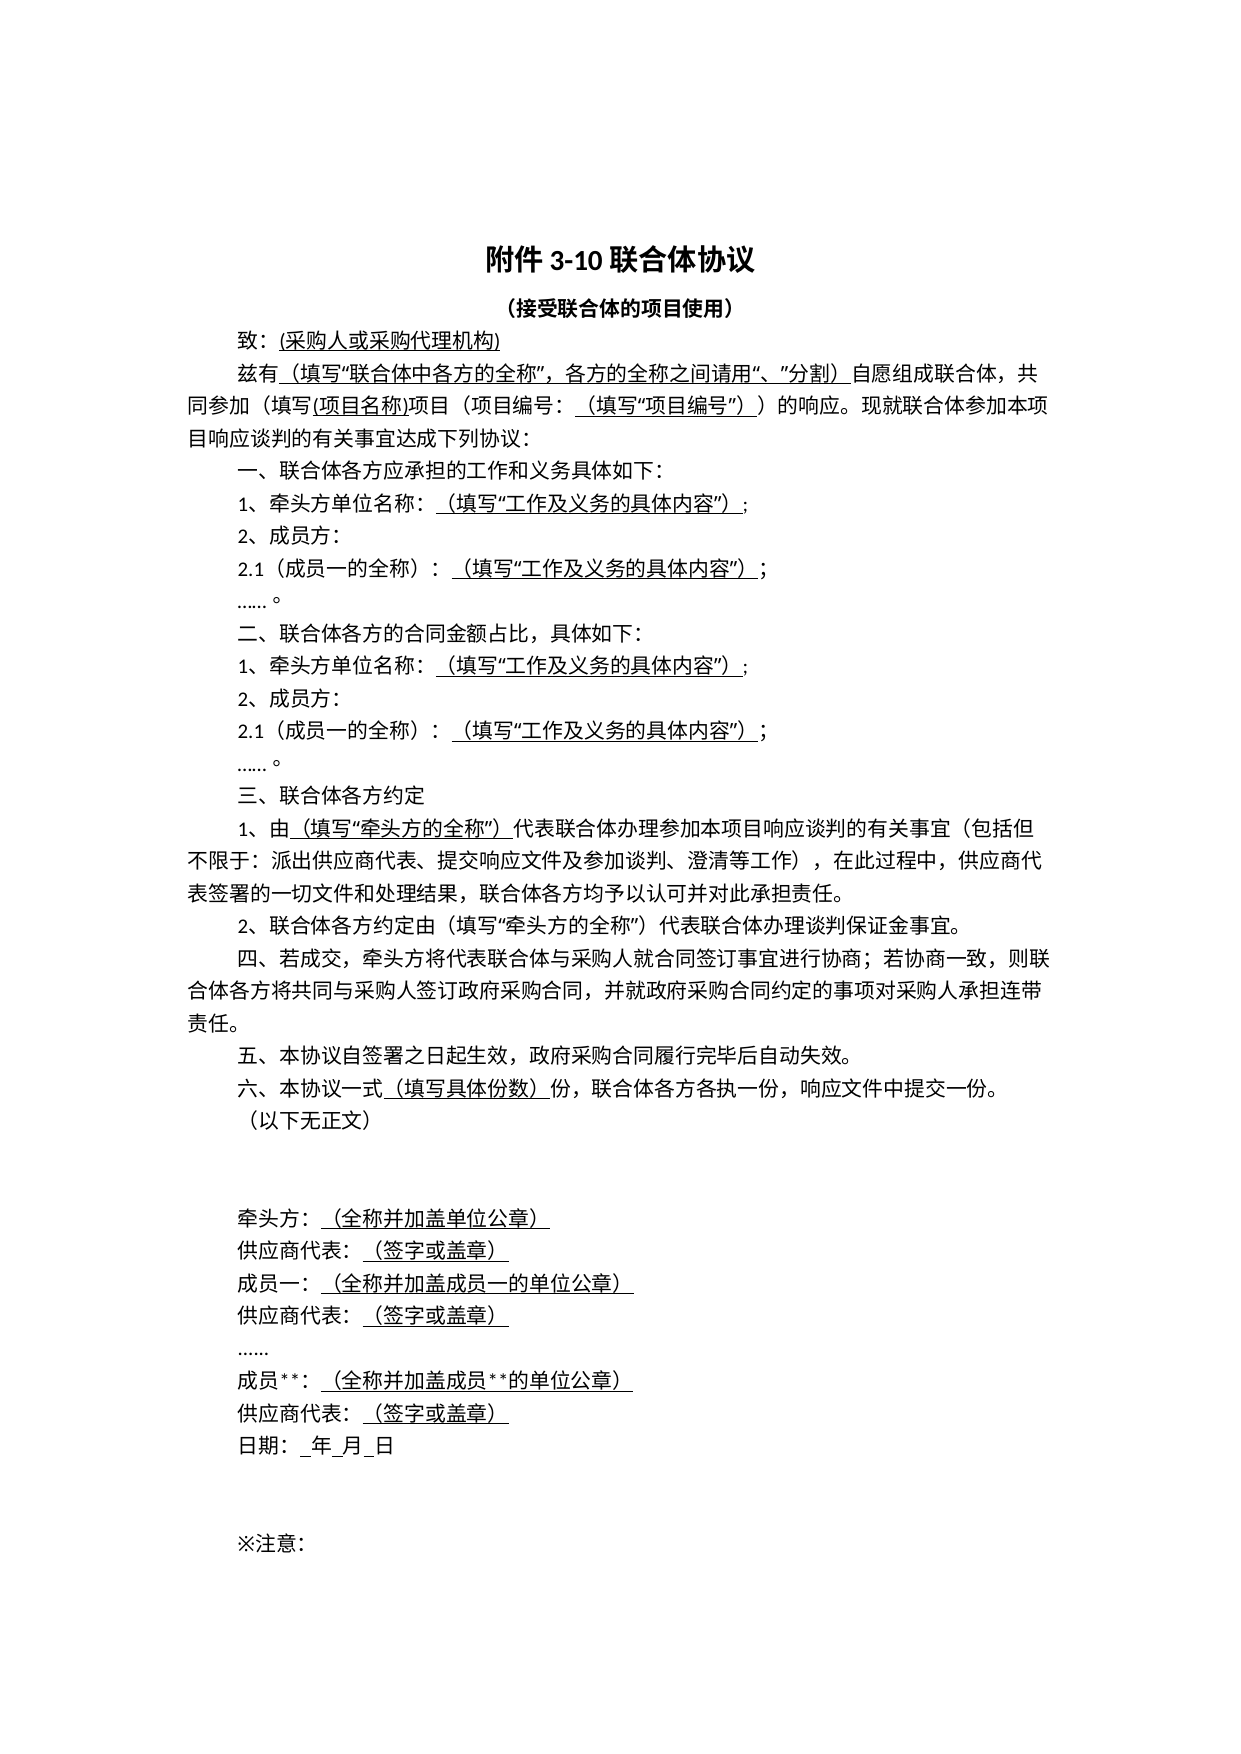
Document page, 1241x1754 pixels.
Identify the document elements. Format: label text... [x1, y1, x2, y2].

text 兹有（填写“联合体中各方的全称”，各方的全称之间请用“、”分割）自愿组成联合体，共同参加（填写(项目名称)项目（项目编号：（填写“项目编号”））的响应。现就联合体参加本项目响应谈判的有关事宜达成下列协议： [187, 357, 1053, 454]
text 供应商代表：（签字或盖章） [187, 1397, 1053, 1429]
text 1、牵头方单位名称：（填写“工作及义务的具体内容”）; [187, 487, 1053, 519]
text （接受联合体的项目使用） [187, 292, 1053, 324]
text ……。 [187, 747, 1053, 779]
text 供应商代表：（签字或盖章） [187, 1299, 1053, 1332]
text ……。 [187, 584, 1053, 617]
text 成员一：（全称并加盖成员一的单位公章） [187, 1267, 1053, 1299]
text 2.1（成员一的全称）：（填写“工作及义务的具体内容”）； [187, 714, 1053, 747]
text ...... [187, 1332, 1053, 1364]
text 2、成员方： [187, 519, 1053, 552]
text 2.1（成员一的全称）：（填写“工作及义务的具体内容”）； [187, 552, 1053, 584]
text ※注意： [187, 1527, 1053, 1559]
text 五、本协议自签署之日起生效，政府采购合同履行完毕后自动失效。 [187, 1039, 1053, 1072]
text 四、若成交，牵头方将代表联合体与采购人就合同签订事宜进行协商；若协商一致，则联合体各方将共同与采购人签订政府采购合同，并就政府采购合同约定的事项对采购人承担连带责任。 [187, 942, 1053, 1039]
text 1、牵头方单位名称：（填写“工作及义务的具体内容”）; [187, 649, 1053, 682]
text 日期： 年 月 日 [187, 1429, 1053, 1527]
text 二、联合体各方的合同金额占比，具体如下： [187, 617, 1053, 649]
text 2、成员方： [187, 682, 1053, 714]
text 成员**：（全称并加盖成员**的单位公章） [187, 1364, 1053, 1397]
text 三、联合体各方约定 [187, 779, 1053, 812]
text 牵头方：（全称并加盖单位公章） [187, 1202, 1053, 1234]
text 附件3-10 联合体协议 [187, 227, 1053, 292]
text 2、联合体各方约定由（填写“牵头方的全称”）代表联合体办理谈判保证金事宜。 [187, 909, 1053, 942]
text 一、联合体各方应承担的工作和义务具体如下： [187, 454, 1053, 487]
text 1、由（填写“牵头方的全称”）代表联合体办理参加本项目响应谈判的有关事宜（包括但不限于：派出供应商代表、提交响应文件及参加谈判、澄清等工作），在此过程中，供应商代表签署的一切文件和处理结果，联合体各方均予以认可并对此承担责任。 [187, 812, 1053, 909]
text 供应商代表：（签字或盖章） [187, 1234, 1053, 1267]
text 致：(采购人或采购代理机构) [187, 324, 1053, 357]
text 六、本协议一式（填写具体份数）份，联合体各方各执一份，响应文件中提交一份。 [187, 1072, 1053, 1104]
text （以下无正文） [187, 1104, 1053, 1202]
